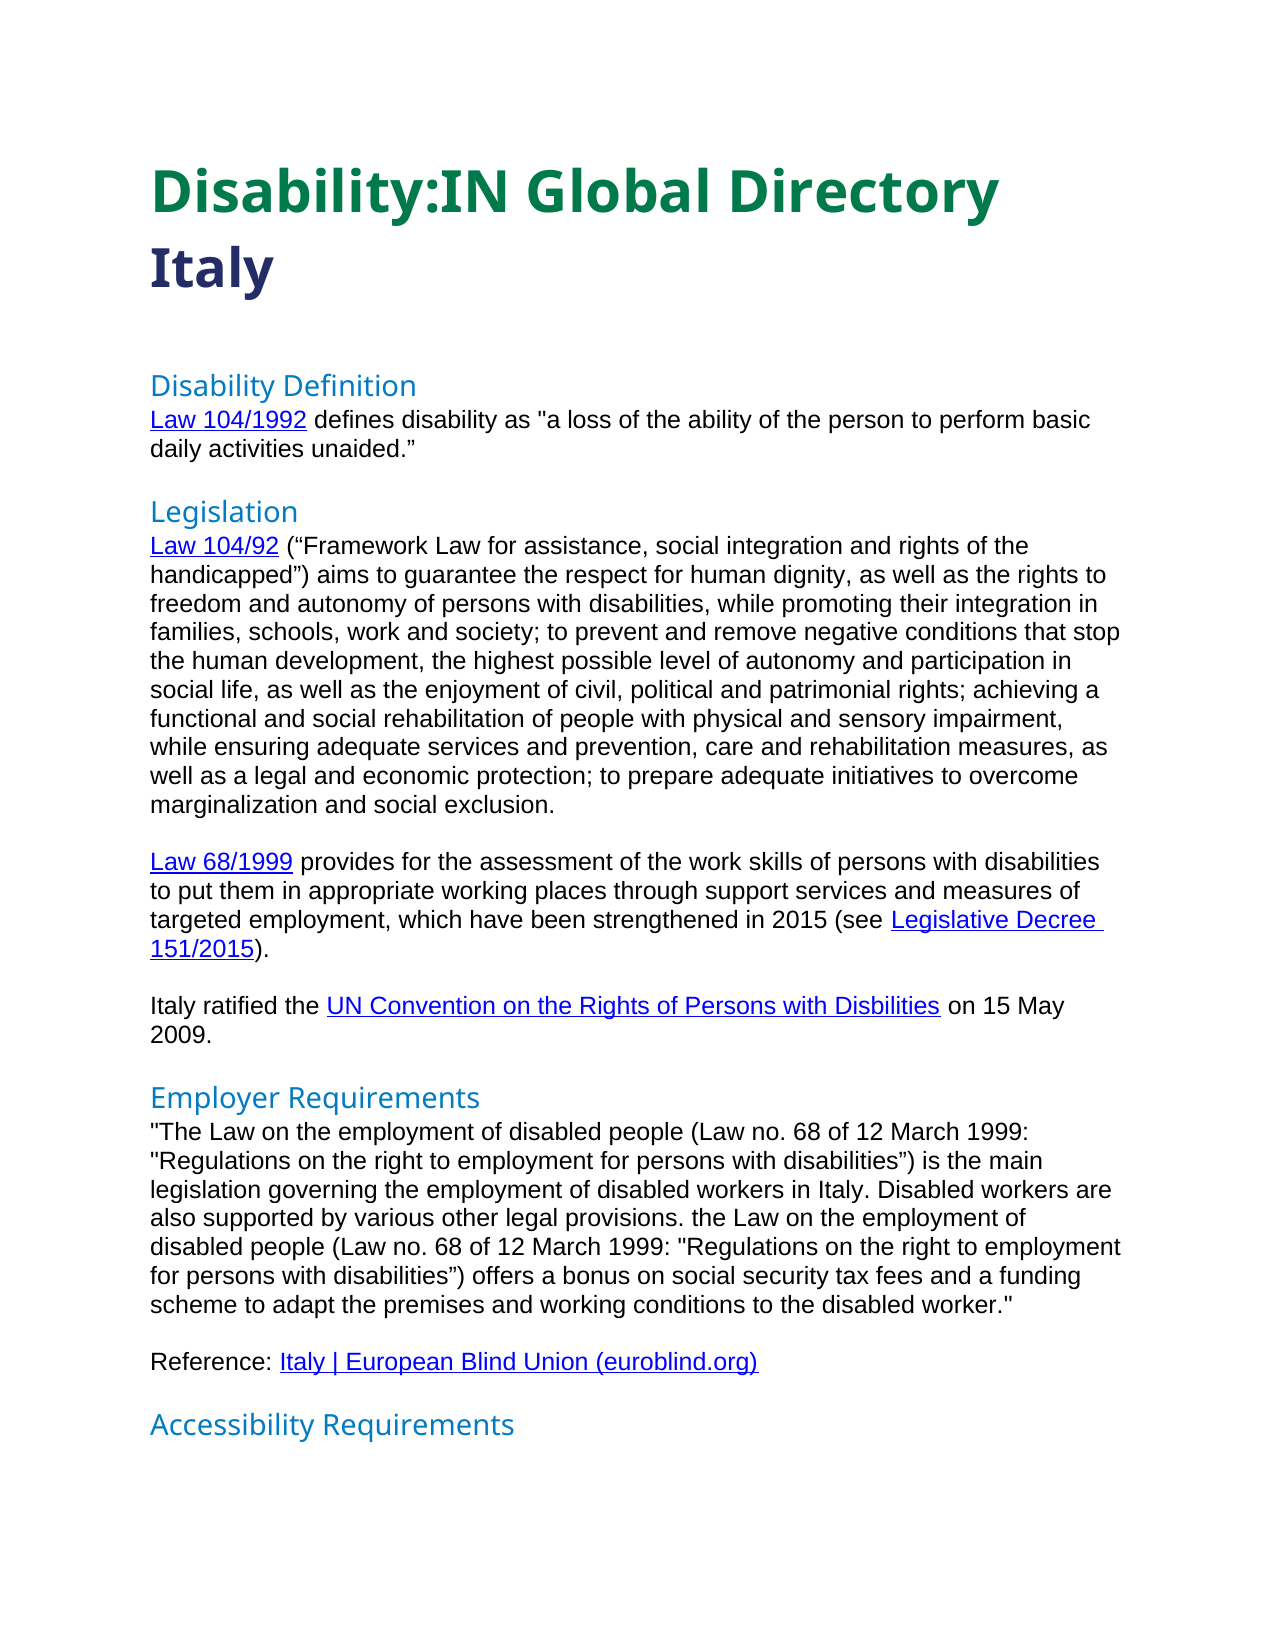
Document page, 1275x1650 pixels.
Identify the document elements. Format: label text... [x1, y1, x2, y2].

text Legislation [150, 491, 1125, 531]
text Employer Requirements [150, 1077, 1125, 1117]
text Italy [150, 229, 1125, 303]
text Accessibility Requirements [150, 1404, 1125, 1444]
text Law 104/1992 defines disability as "a loss of the ability of the person to perform basic daily activities unaided.” [415, 405, 1125, 463]
text Disability Definition [150, 366, 1125, 405]
text Law 68/1999 provides for the assessment of the work skills of persons with disabilities to put them in appropriate working places through support services and measures of targeted employment, which have been strengthened in 2015 (see Legislative Decree 151/2015). [150, 847, 1125, 962]
text Reference: Italy | European Blind Union (euroblind.org) [150, 1347, 1125, 1376]
text Law 104/92 (“Framework Law for assistance, social integration and rights of the handicapped”) aims to guarantee the respect for human dignity, as well as the rights to freedom and autonomy of persons with disabilities, while promoting their integration in families, schools, work and society; to prevent and remove negative conditions that stop the human development, the highest possible level of autonomy and participation in social life, as well as the enjoyment of civil, political and patrimonial rights; achieving a functional and social rehabilitation of people with physical and sensory impairment, while ensuring adequate services and prevention, care and rehabilitation measures, as well as a legal and economic protection; to prepare adequate initiatives to overcome marginalization and social exclusion. [150, 531, 1125, 819]
text Disability:IN Global Directory [150, 150, 1125, 229]
text "The Law on the employment of disabled people (Law no. 68 of 12 March 1999: "Regulations on the right to employment for persons with disabilities”) is the main legislation governing the employment of disabled workers in Italy. Disabled workers are also supported by various other legal provisions. the Law on the employment of disabled people (Law no. 68 of 12 March 1999: "Regulations on the right to employment for persons with disabilities”) offers a bonus on social security tax fees and a funding scheme to adapt the premises and working conditions to the disabled worker." [150, 1117, 1125, 1318]
text Italy ratified the UN Convention on the Rights of Persons with Disbilities on 15 May 2009. [150, 991, 1125, 1049]
